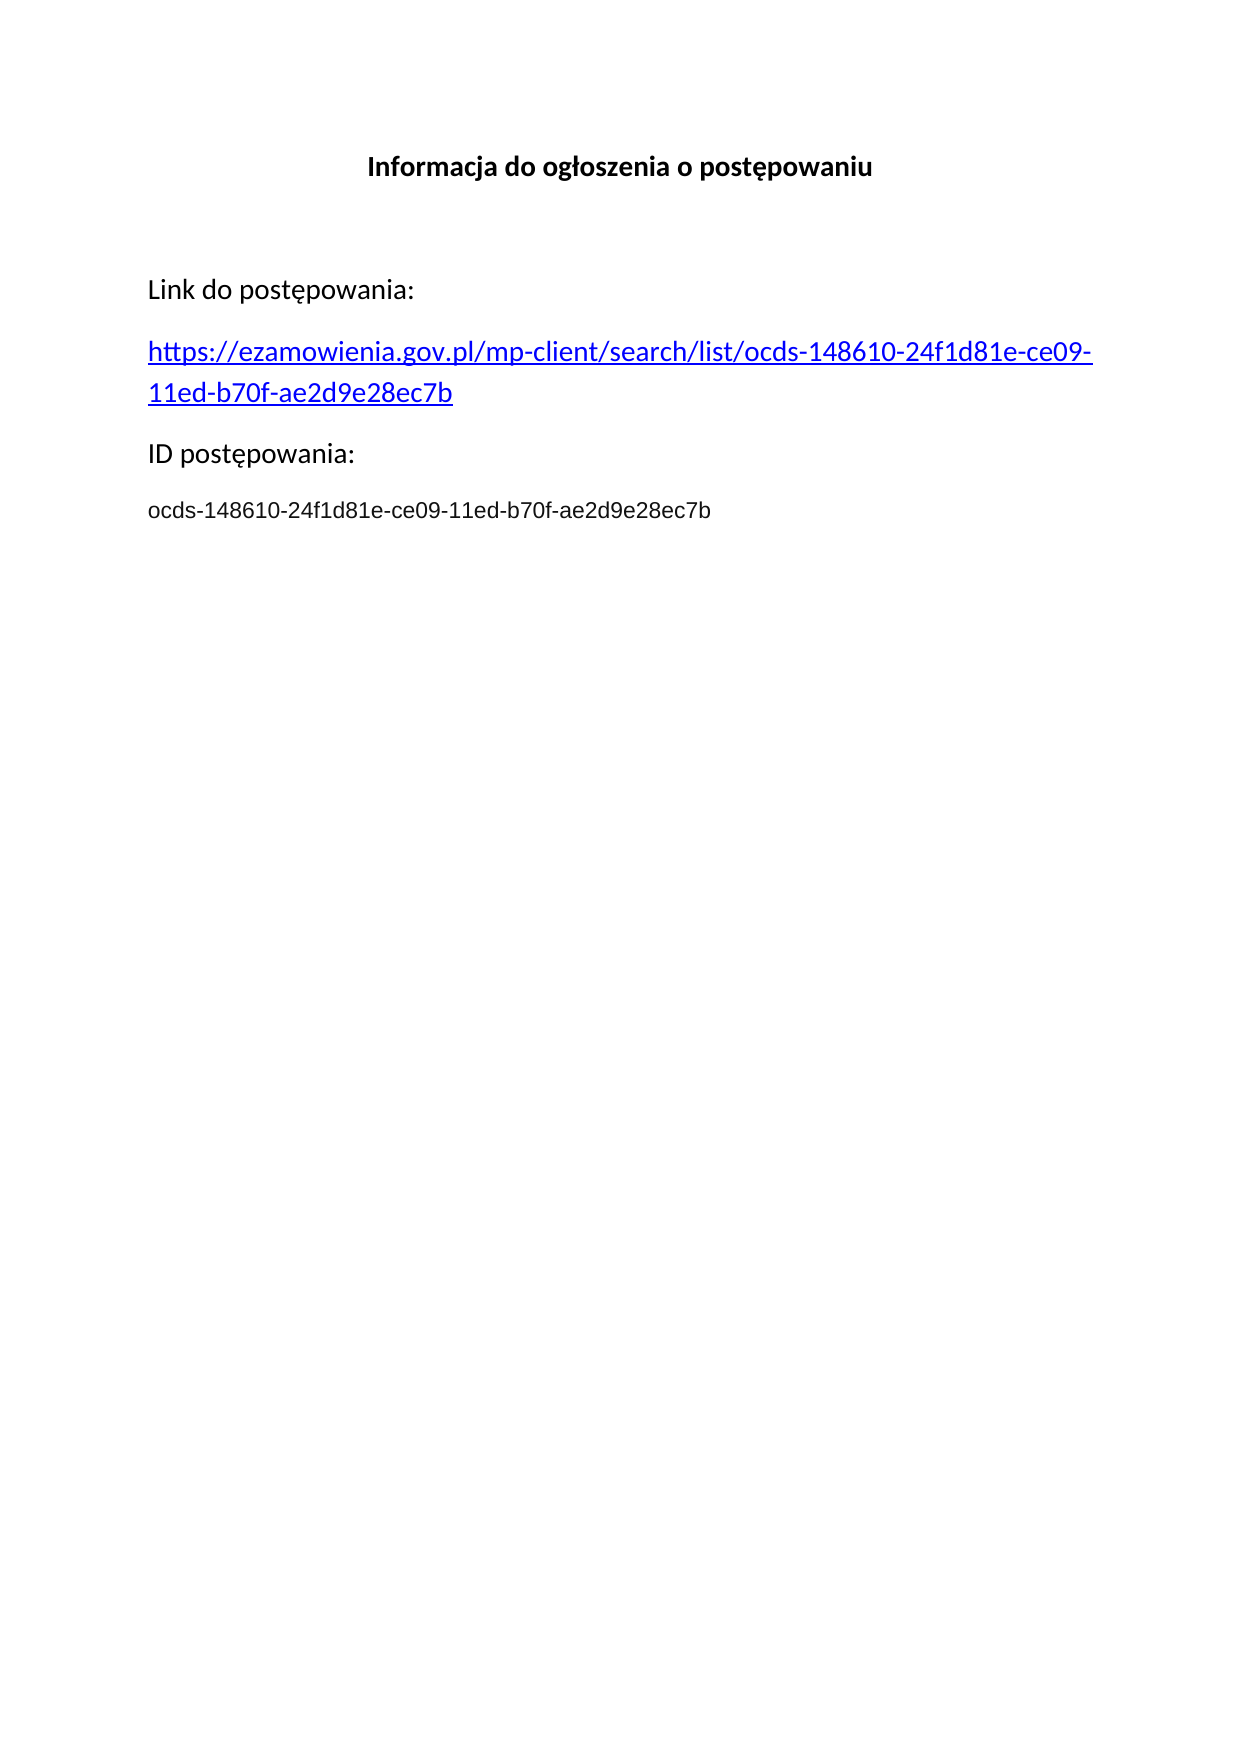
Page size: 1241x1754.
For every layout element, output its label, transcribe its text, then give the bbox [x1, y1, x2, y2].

text ID postępowania: [148, 436, 1093, 471]
text https://ezamowienia.gov.pl/mp-client/search/list/ocds-148610-24f1d81e-ce09-11ed-b70f-ae2d9e28ec7b [148, 365, 1093, 409]
text Link do postępowania: [148, 271, 1093, 307]
text ocds-148610-24f1d81e-ce09-11ed-b70f-ae2d9e28ec7b [148, 497, 1093, 524]
text https://ezamowienia.gov.pl/mp-client/search/list/ocds-148610-24f1d81e-ce09-11ed-b70f-ae2d9e28ec7b [148, 333, 1093, 363]
text Informacja do ogłoszenia o postępowaniu [148, 148, 1093, 183]
